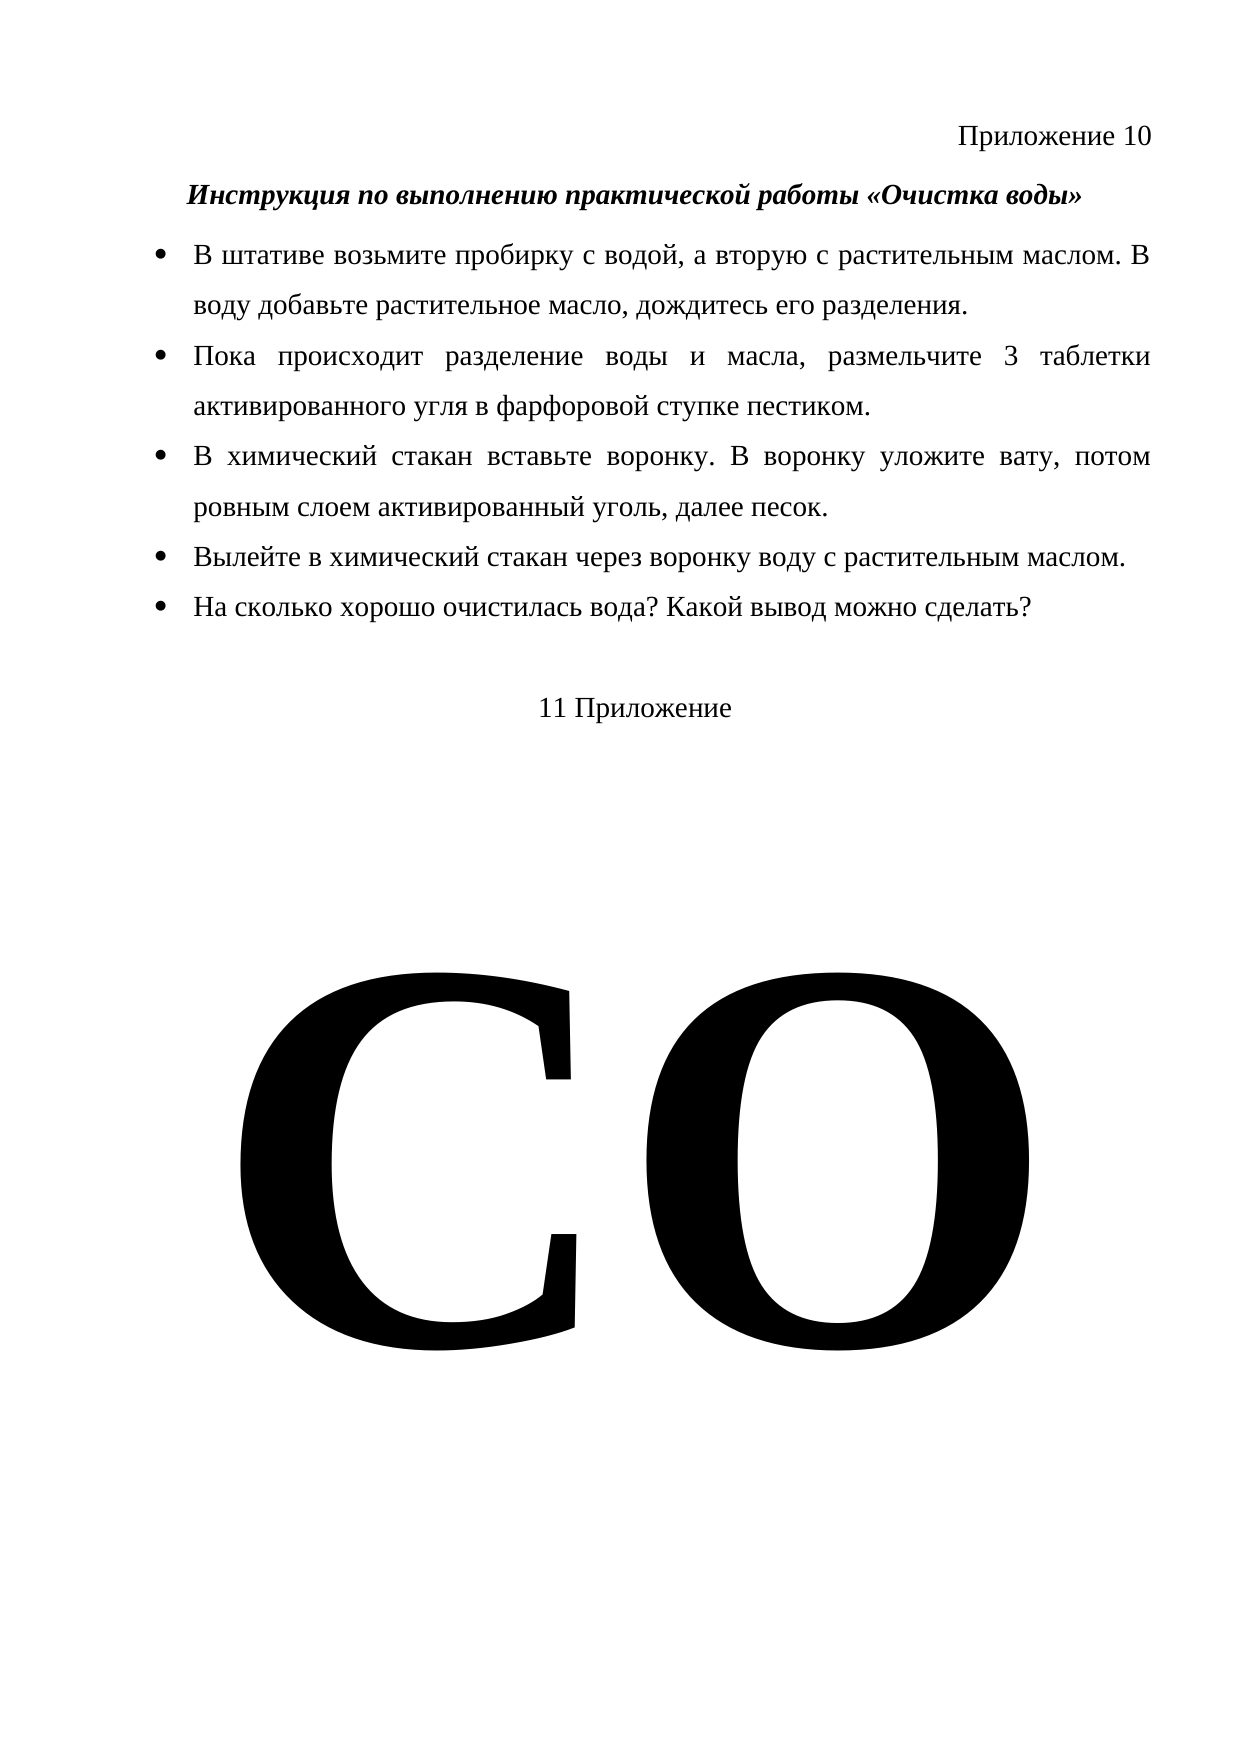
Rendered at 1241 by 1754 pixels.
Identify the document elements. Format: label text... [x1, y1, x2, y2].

list Пока происходит разделение воды и масла, размельчите 3 таблетки активированного угля в фарфоровой ступке пестиком. [156, 338, 1152, 422]
list В штативе возьмите пробирку с водой, а вторую с растительным маслом. В воду добавьте растительное масло, дождитесь его разделения. [156, 237, 1152, 321]
list В химический стакан вставьте воронку. В воронку уложите вату, потом ровным слоем активированный уголь, далее песок. [156, 438, 1152, 522]
text Приложение 10 [118, 118, 1152, 152]
list На сколько хорошо очистилась вода? Какой вывод можно сделать? [156, 589, 1152, 623]
list Вылейте в химический стакан через воронку воду с растительным маслом. [156, 539, 1152, 573]
text Инструкция по выполнению практической работы «Очистка воды» [118, 177, 1152, 211]
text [118, 690, 1152, 1467]
